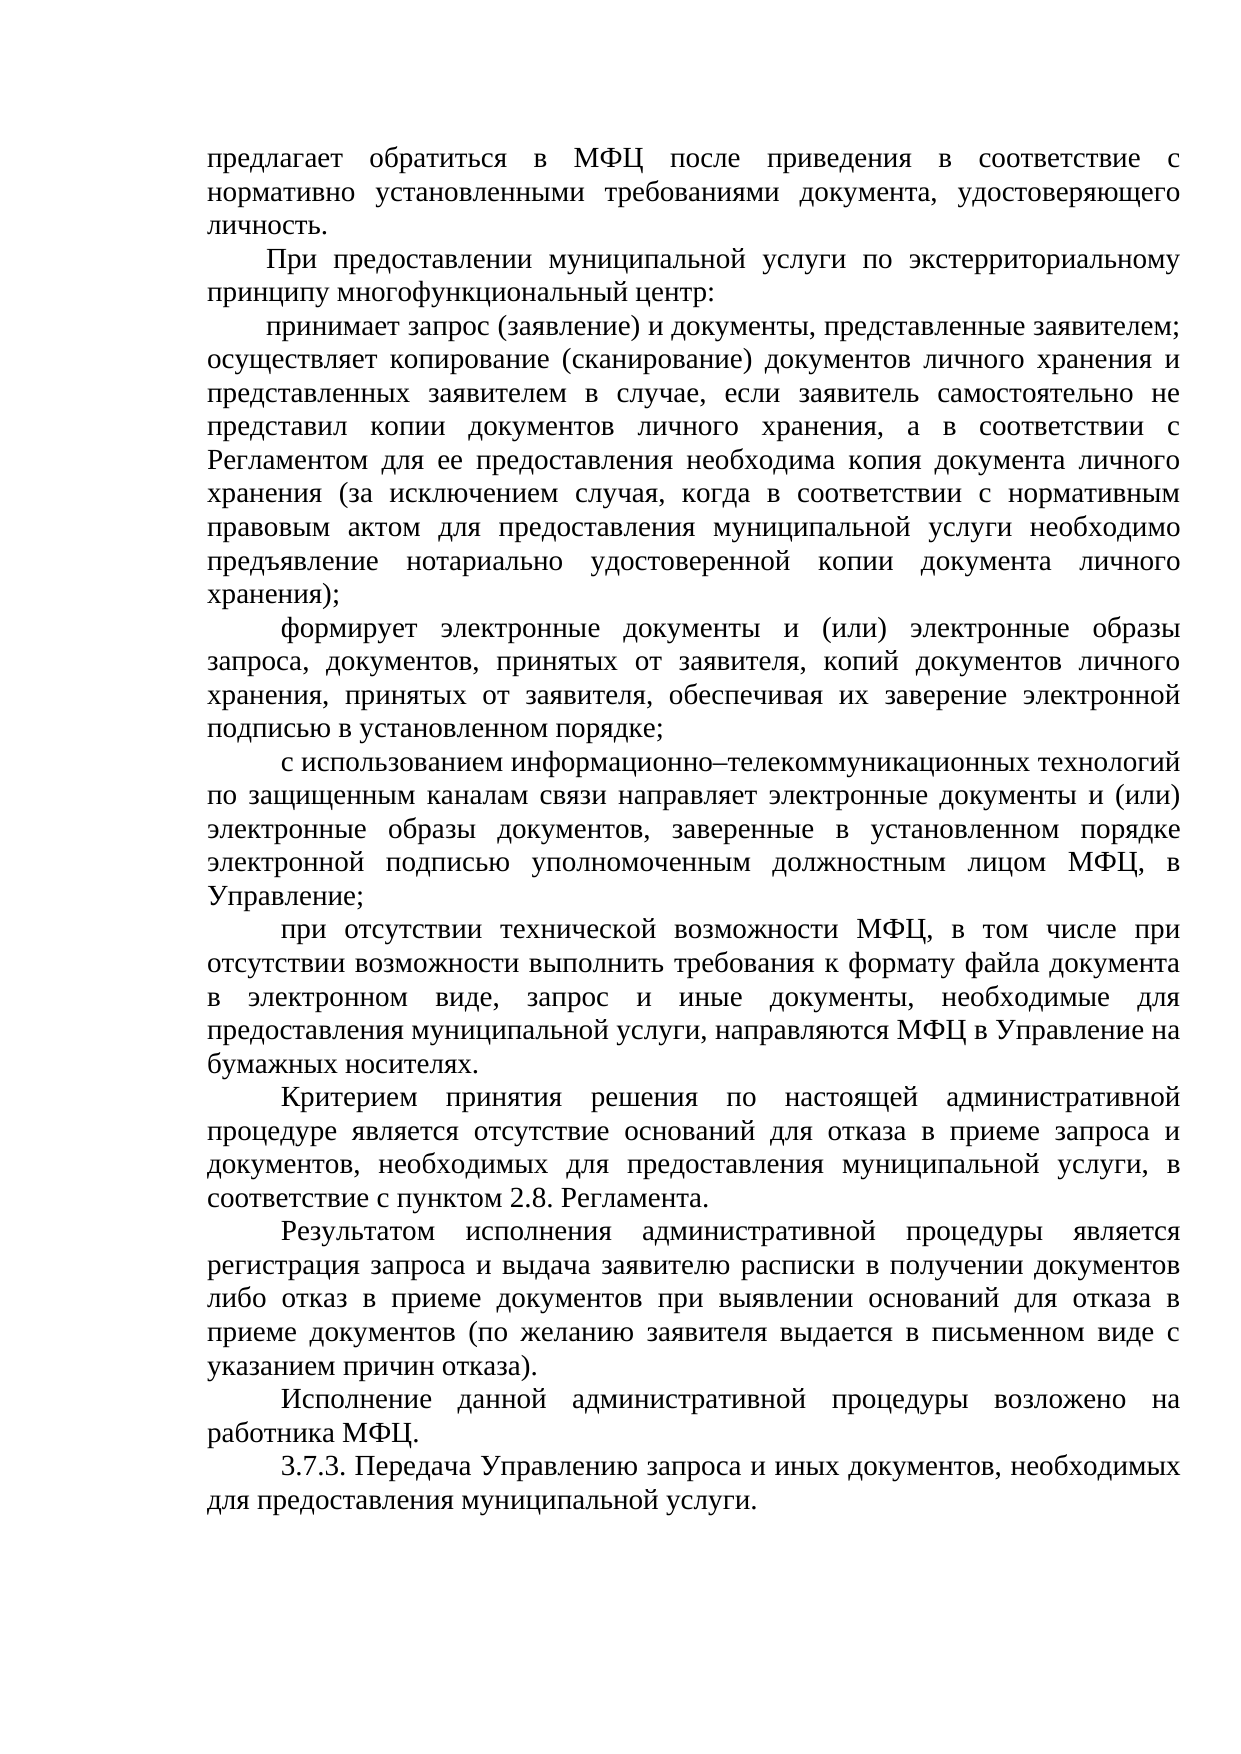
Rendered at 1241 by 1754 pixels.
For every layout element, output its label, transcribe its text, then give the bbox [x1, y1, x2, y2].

text с использованием информационно–телекоммуникационных технологий по защищенным каналам связи направляет электронные документы и (или) электронные образы документов, заверенные в установленном порядке электронной подписью уполномоченным должностным лицом МФЦ, в Управление; [207, 744, 1181, 912]
text при отсутствии технической возможности МФЦ, в том числе при отсутствии возможности выполнить требования к формату файла документа в электронном виде, запрос и иные документы, необходимые для предоставления муниципальной услуги, направляются МФЦ в Управление на бумажных носителях. [207, 912, 1181, 1079]
text Критерием принятия решения по настоящей административной процедуре является отсутствие оснований для отказа в приеме запроса и документов, необходимых для предоставления муниципальной услуги, в соответствие с пунктом 2.8. Регламента. [207, 1079, 1181, 1213]
text формирует электронные документы и (или) электронные образы запроса, документов, принятых от заявителя, копий документов личного хранения, принятых от заявителя, обеспечивая их заверение электронной подписью в установленном порядке; [207, 610, 1181, 744]
text Исполнение данной административной процедуры возложено на работника МФЦ. [207, 1381, 1181, 1448]
text принимает запрос (заявление) и документы, представленные заявителем; осуществляет копирование (сканирование) документов личного хранения и представленных заявителем в случае, если заявитель самостоятельно не представил копии документов личного хранения, а в соответствии с Регламентом для ее предоставления необходима копия документа личного хранения (за исключением случая, когда в соответствии с нормативным правовым актом для предоставления муниципальной услуги необходимо предъявление нотариально удостоверенной копии документа личного хранения); [207, 308, 1181, 610]
text 3.7.3. Передача Управлению запроса и иных документов, необходимых для предоставления муниципальной услуги. [207, 1448, 1181, 1515]
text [207, 140, 1181, 241]
text При предоставлении муниципальной услуги по экстерриториальному принципу многофункциональный центр: [207, 241, 1181, 308]
text Результатом исполнения административной процедуры является регистрация запроса и выдача заявителю расписки в получении документов либо отказ в приеме документов при выявлении оснований для отказа в приеме документов (по желанию заявителя выдается в письменном виде с указанием причин отказа). [207, 1213, 1181, 1381]
